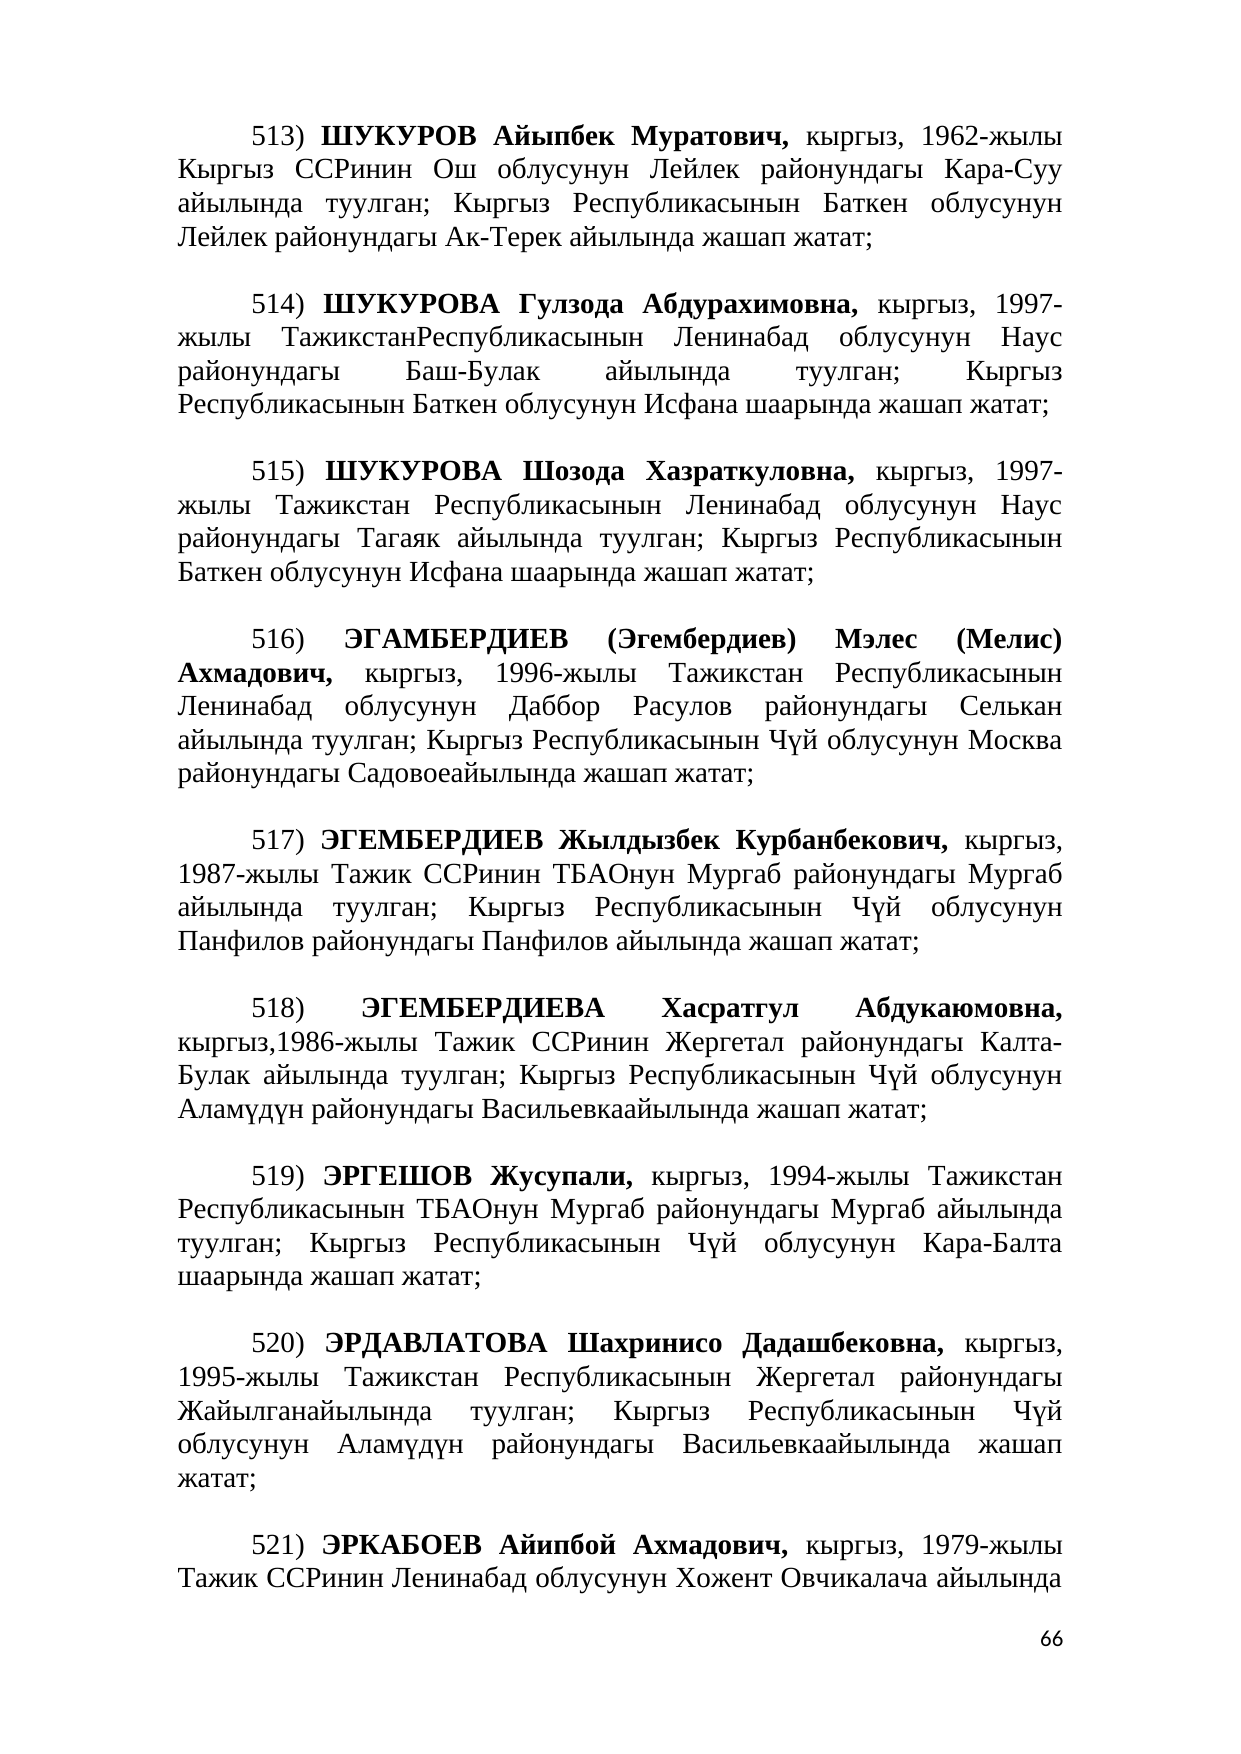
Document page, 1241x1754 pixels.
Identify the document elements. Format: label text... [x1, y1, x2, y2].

text 517) ЭГЕМБЕРДИЕВ Жылдызбек Курбанбекович, кыргыз, 1987-жылы Тажик ССРинин ТБАОнун Мургаб районундагы Мургаб айылында туулган; Кыргыз Республикасынын Чүй облусунун Панфилов районундагы Панфилов айылында жашап жатат; [177, 822, 1063, 957]
text 519) ЭРГЕШОВ Жусупали, кыргыз, 1994-жылы Тажикстан Республикасынын ТБАОнун Мургаб районундагы Мургаб айылында туулган; Кыргыз Республикасынын Чүй облусунун Кара-Балта шаарында жашап жатат; [177, 1158, 1063, 1292]
text 513) ШУКУРОВ Айыпбек Муратович, кыргыз, 1962-жылы Кыргыз ССРинин Ош облусунун Лейлек районундагы Кара-Суу айылында туулган; Кыргыз Республикасынын Баткен облусунун Лейлек районундагы Ак-Терек айылында жашап жатат; [177, 118, 1063, 252]
text 515) ШУКУРОВА Шозода Хазраткуловна, кыргыз, 1997-жылы Тажикстан Республикасынын Ленинабад облусунун Наус районундагы Тагаяк айылында туулган; Кыргыз Республикасынын Баткен облусунун Исфана шаарында жашап жатат; [177, 453, 1063, 588]
text 516) ЭГАМБЕРДИЕВ (Эгембердиев) Мэлес (Мелис) Ахмадович, кыргыз, 1996-жылы Тажикстан Республикасынын Ленинабад облусунун Даббор Расулов районундагы Селькан айылында туулган; Кыргыз Республикасынын Чүй облусунун Москва районундагы Садовоеайылында жашап жатат; [177, 621, 1063, 789]
text 520) ЭРДАВЛАТОВА Шахринисо Дадашбековна, кыргыз, 1995-жылы Тажикстан Республикасынын Жергетал районундагы Жайылганайылында туулган; Кыргыз Республикасынын Чүй облусунун Аламүдүн районундагы Васильевкаайылында жашап жатат; [177, 1326, 1063, 1493]
text 518) ЭГЕМБЕРДИЕВА Хасратгул Абдукаюмовна, кыргыз,1986-жылы Тажик ССРинин Жергетал районундагы Калта-Булак айылында туулган; Кыргыз Республикасынын Чүй облусунун Аламүдүн районундагы Васильевкаайылында жашап жатат; [177, 990, 1063, 1124]
text 514) ШУКУРОВА Гулзода Абдурахимовна, кыргыз, 1997-жылы ТажикстанРеспубликасынын Ленинабад облусунун Наус районундагы Баш-Булак айылында туулган; Кыргыз Республикасынын Баткен облусунун Исфана шаарында жашап жатат; [177, 286, 1063, 420]
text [177, 1527, 1063, 1594]
